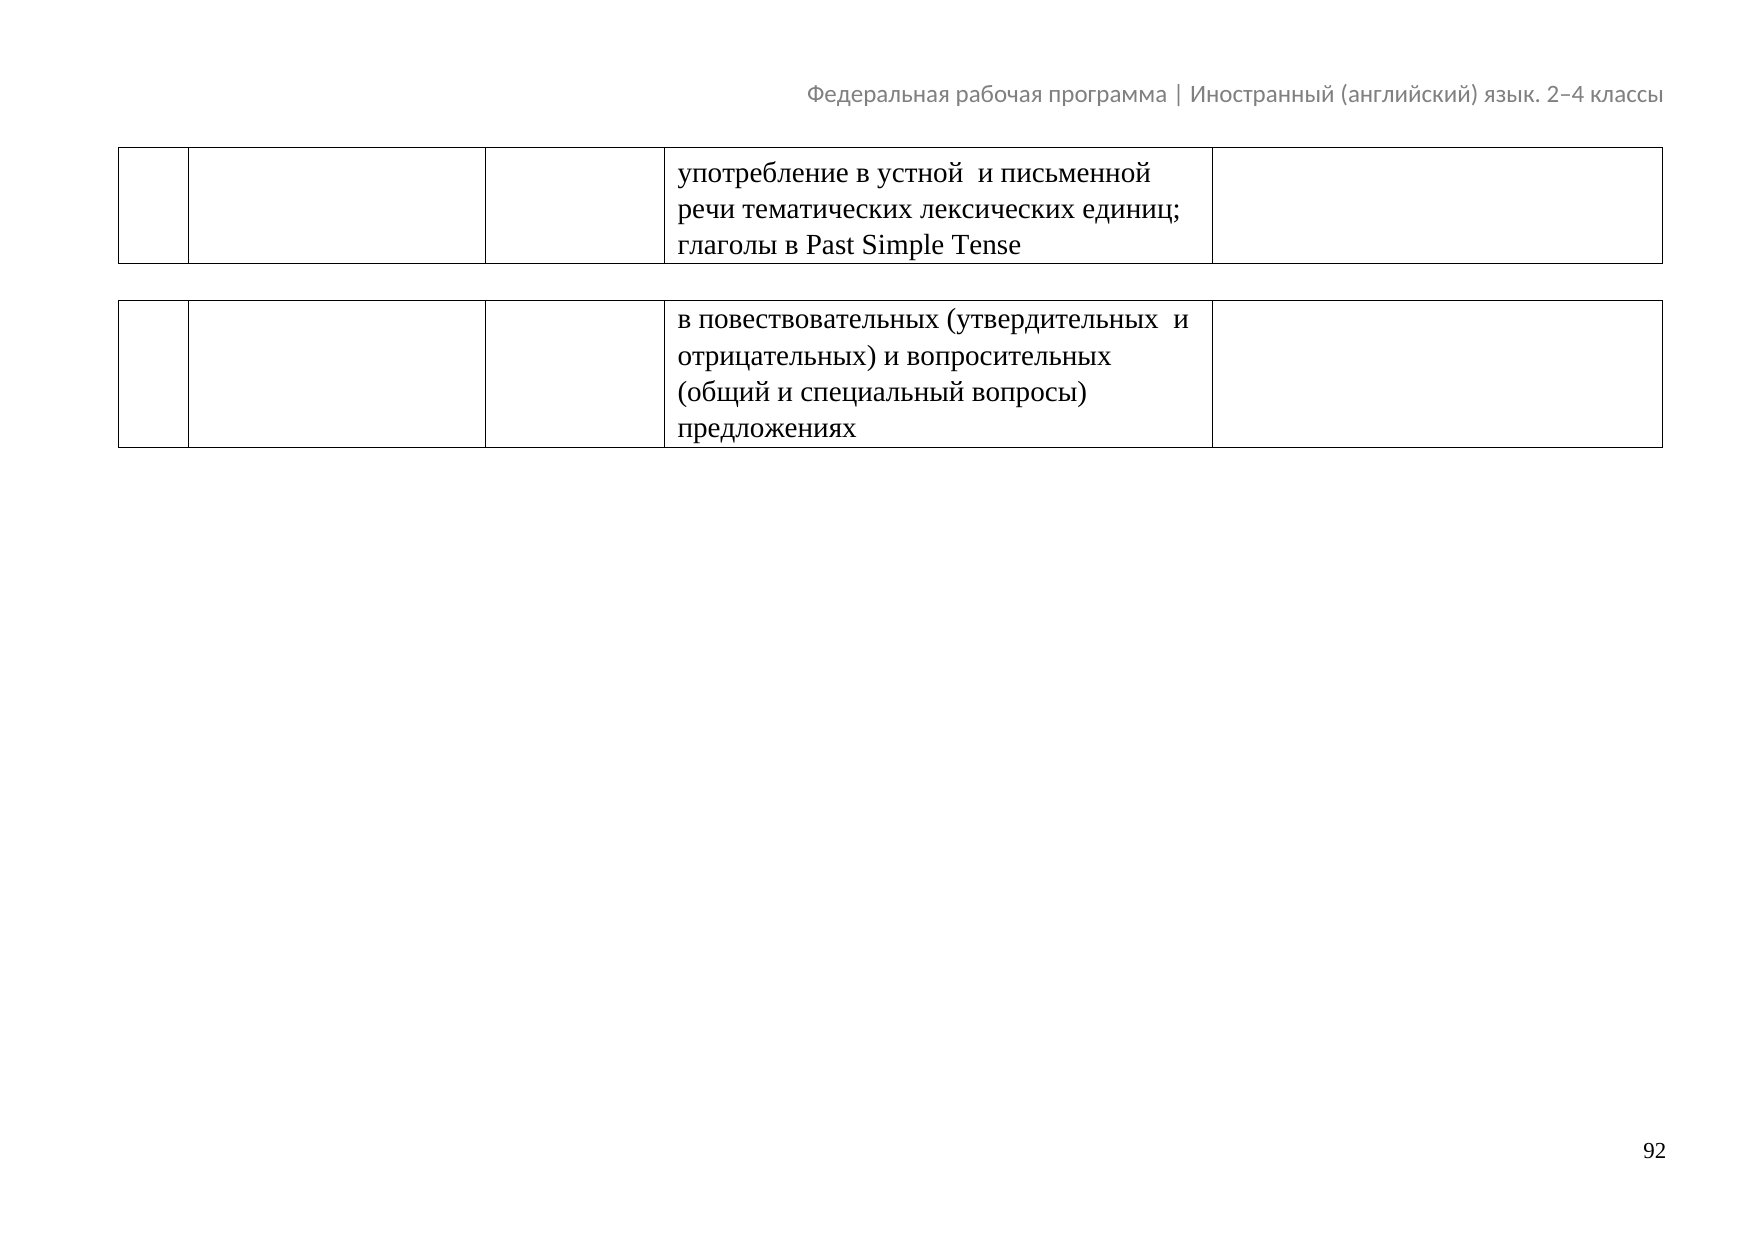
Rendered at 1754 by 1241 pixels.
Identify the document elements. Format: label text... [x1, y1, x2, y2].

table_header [665, 148, 1212, 263]
table_header [119, 148, 188, 263]
table_header [486, 148, 664, 263]
table_header в повествовательных (утвердительных и отрицательных) и вопросительных (общий и специальный вопросы) предложениях [665, 301, 1212, 446]
table_header [1213, 301, 1662, 446]
table_header [119, 301, 188, 446]
table_header [486, 301, 664, 446]
table_header [189, 148, 485, 263]
table_header [189, 301, 485, 446]
table_header [1213, 148, 1662, 263]
